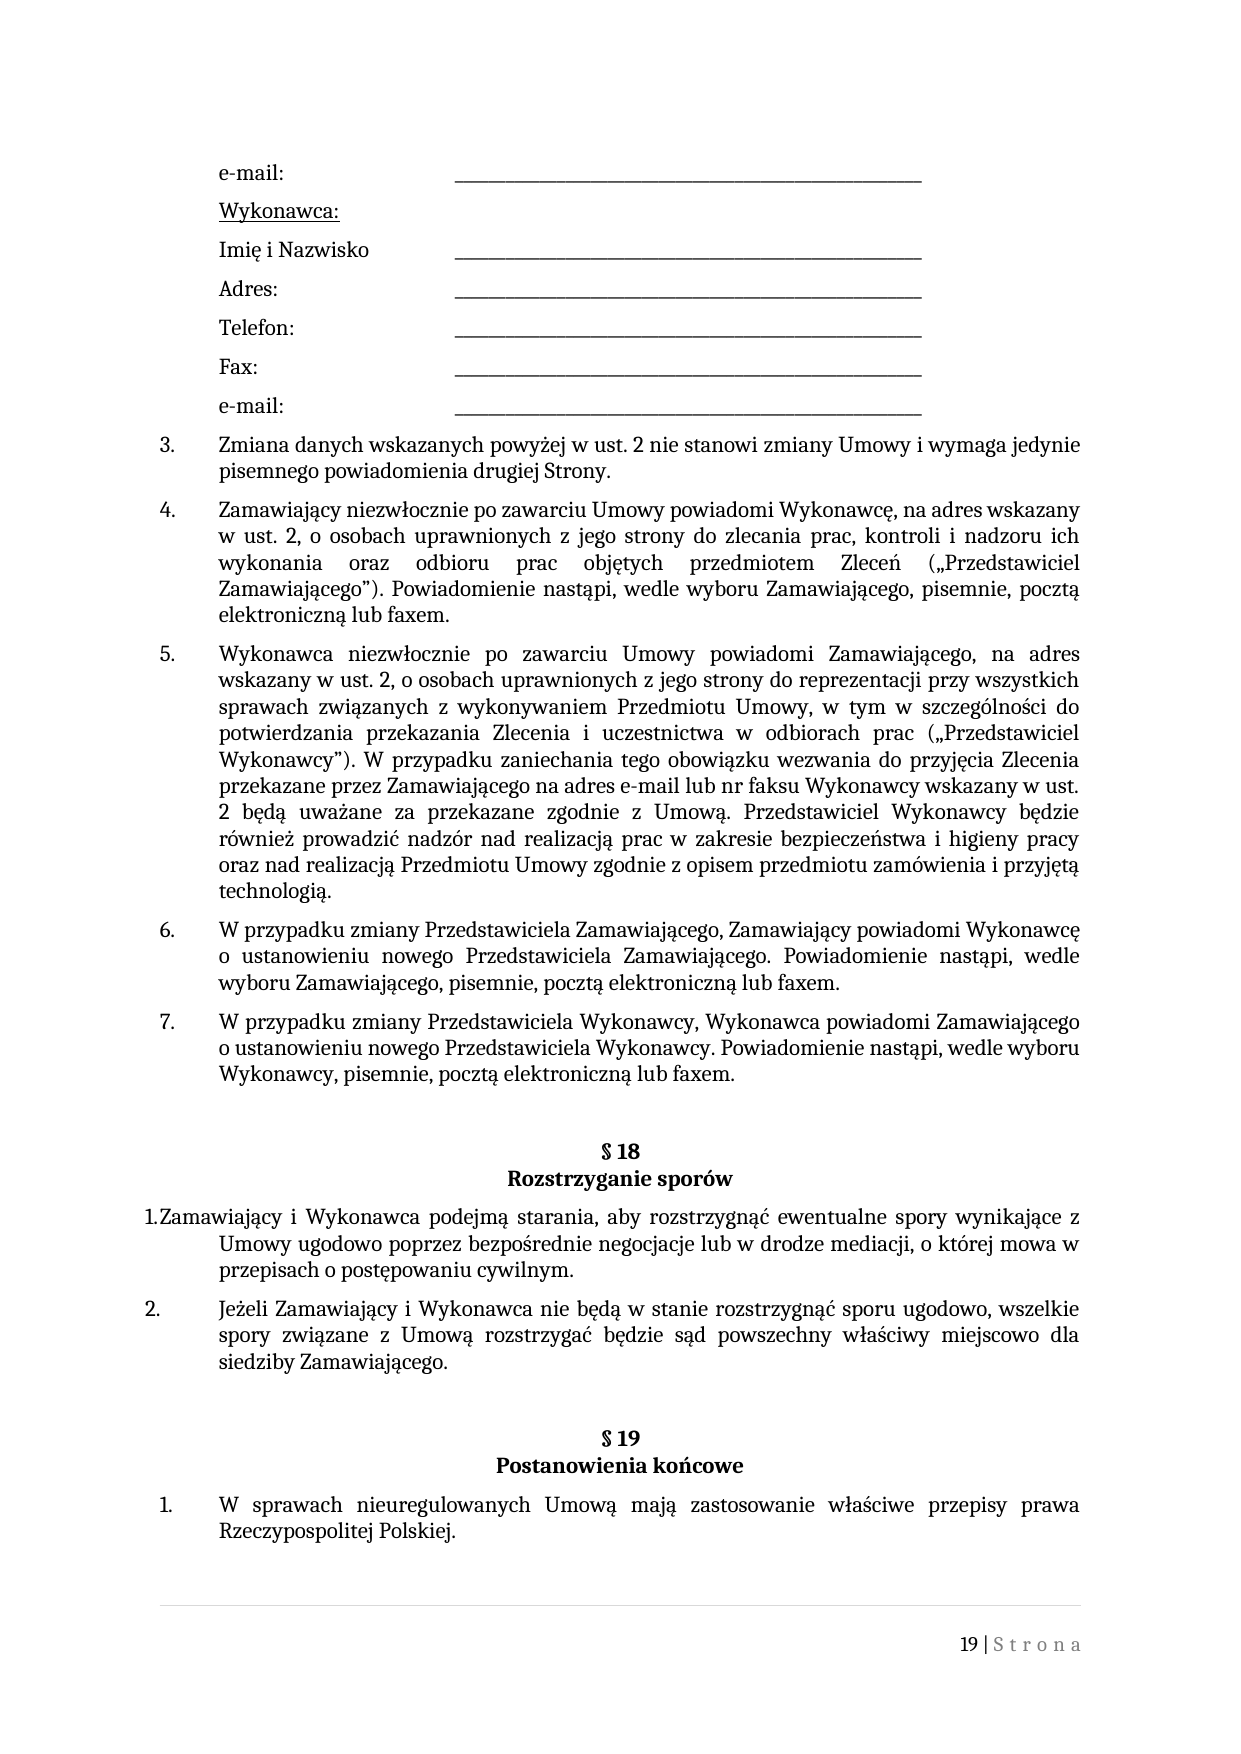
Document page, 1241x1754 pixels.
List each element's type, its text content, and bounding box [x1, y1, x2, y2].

text Telefon: _______________________________________________________ [218, 315, 1081, 341]
list W przypadku zmiany Przedstawiciela Wykonawcy, Wykonawca powiadomi Zamawiającego o ustanowieniu nowego Przedstawiciela Wykonawcy. Powiadomienie nastąpi, wedle wyboru Wykonawcy, pisemnie, pocztą elektroniczną lub faxem. [159, 1008, 1081, 1088]
text Fax: _______________________________________________________ [218, 354, 1081, 380]
text § 19 Postanowienia końcowe [159, 1426, 1081, 1479]
list Jeżeli Zamawiający i Wykonawca nie będą w stanie rozstrzygnąć sporu ugodowo, wszelkie spory związane z Umową rozstrzygać będzie sąd powszechny właściwy miejscowo dla siedziby Zamawiającego. [145, 1296, 1081, 1375]
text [218, 276, 1081, 302]
list Zamawiający i Wykonawca podejmą starania, aby rozstrzygnąć ewentualne spory wynikające z Umowy ugodowo poprzez bezpośrednie negocjacje lub w drodze mediacji, o której mowa w przepisach o postępowaniu cywilnym. [145, 1204, 1081, 1283]
text e-mail: _______________________________________________________ [218, 393, 1081, 419]
text § 18 Rozstrzyganie sporów [159, 1139, 1081, 1192]
text e-mail: _______________________________________________________ [218, 159, 1081, 186]
list W sprawach nieuregulowanych Umową mają zastosowanie właściwe przepisy prawa Rzeczypospolitej Polskiej. [159, 1491, 1081, 1544]
list Wykonawca niezwłocznie po zawarciu Umowy powiadomi Zamawiającego, na adres wskazany w ust. 2, o osobach uprawnionych z jego strony do reprezentacji przy wszystkich sprawach związanych z wykonywaniem Przedmiotu Umowy, w tym w szczególności do potwierdzania przekazania Zlecenia i uczestnictwa w odbiorach prac („Przedstawiciel Wykonawcy”). W przypadku zaniechania tego obowiązku wezwania do przyjęcia Zlecenia przekazane przez Zamawiającego na adres e-mail lub nr faksu Wykonawcy wskazany w ust. 2 będą uważane za przekazane zgodnie z Umową. Przedstawiciel Wykonawcy będzie również prowadzić nadzór nad realizacją prac w zakresie bezpieczeństwa i higieny pracy oraz nad realizacją Przedmiotu Umowy zgodnie z opisem przedmiotu zamówienia i przyjętą technologią. [159, 641, 1081, 904]
list W przypadku zmiany Przedstawiciela Zamawiającego, Zamawiający powiadomi Wykonawcę o ustanowieniu nowego Przedstawiciela Zamawiającego. Powiadomienie nastąpi, wedle wyboru Zamawiającego, pisemnie, pocztą elektroniczną lub faxem. [159, 917, 1081, 996]
text Imię i Nazwisko _______________________________________________________ [218, 237, 1081, 263]
text Wykonawca: [218, 198, 1081, 225]
list Zamawiający niezwłocznie po zawarciu Umowy powiadomi Wykonawcę, na adres wskazany w ust. 2, o osobach uprawnionych z jego strony do zlecania prac, kontroli i nadzoru ich wykonania oraz odbioru prac objętych przedmiotem Zleceń („Przedstawiciel Zamawiającego”). Powiadomienie nastąpi, wedle wyboru Zamawiającego, pisemnie, pocztą elektroniczną lub faxem. [159, 497, 1081, 628]
list Zmiana danych wskazanych powyżej w ust. 2 nie stanowi zmiany Umowy i wymaga jedynie pisemnego powiadomienia drugiej Strony. [159, 431, 1081, 484]
